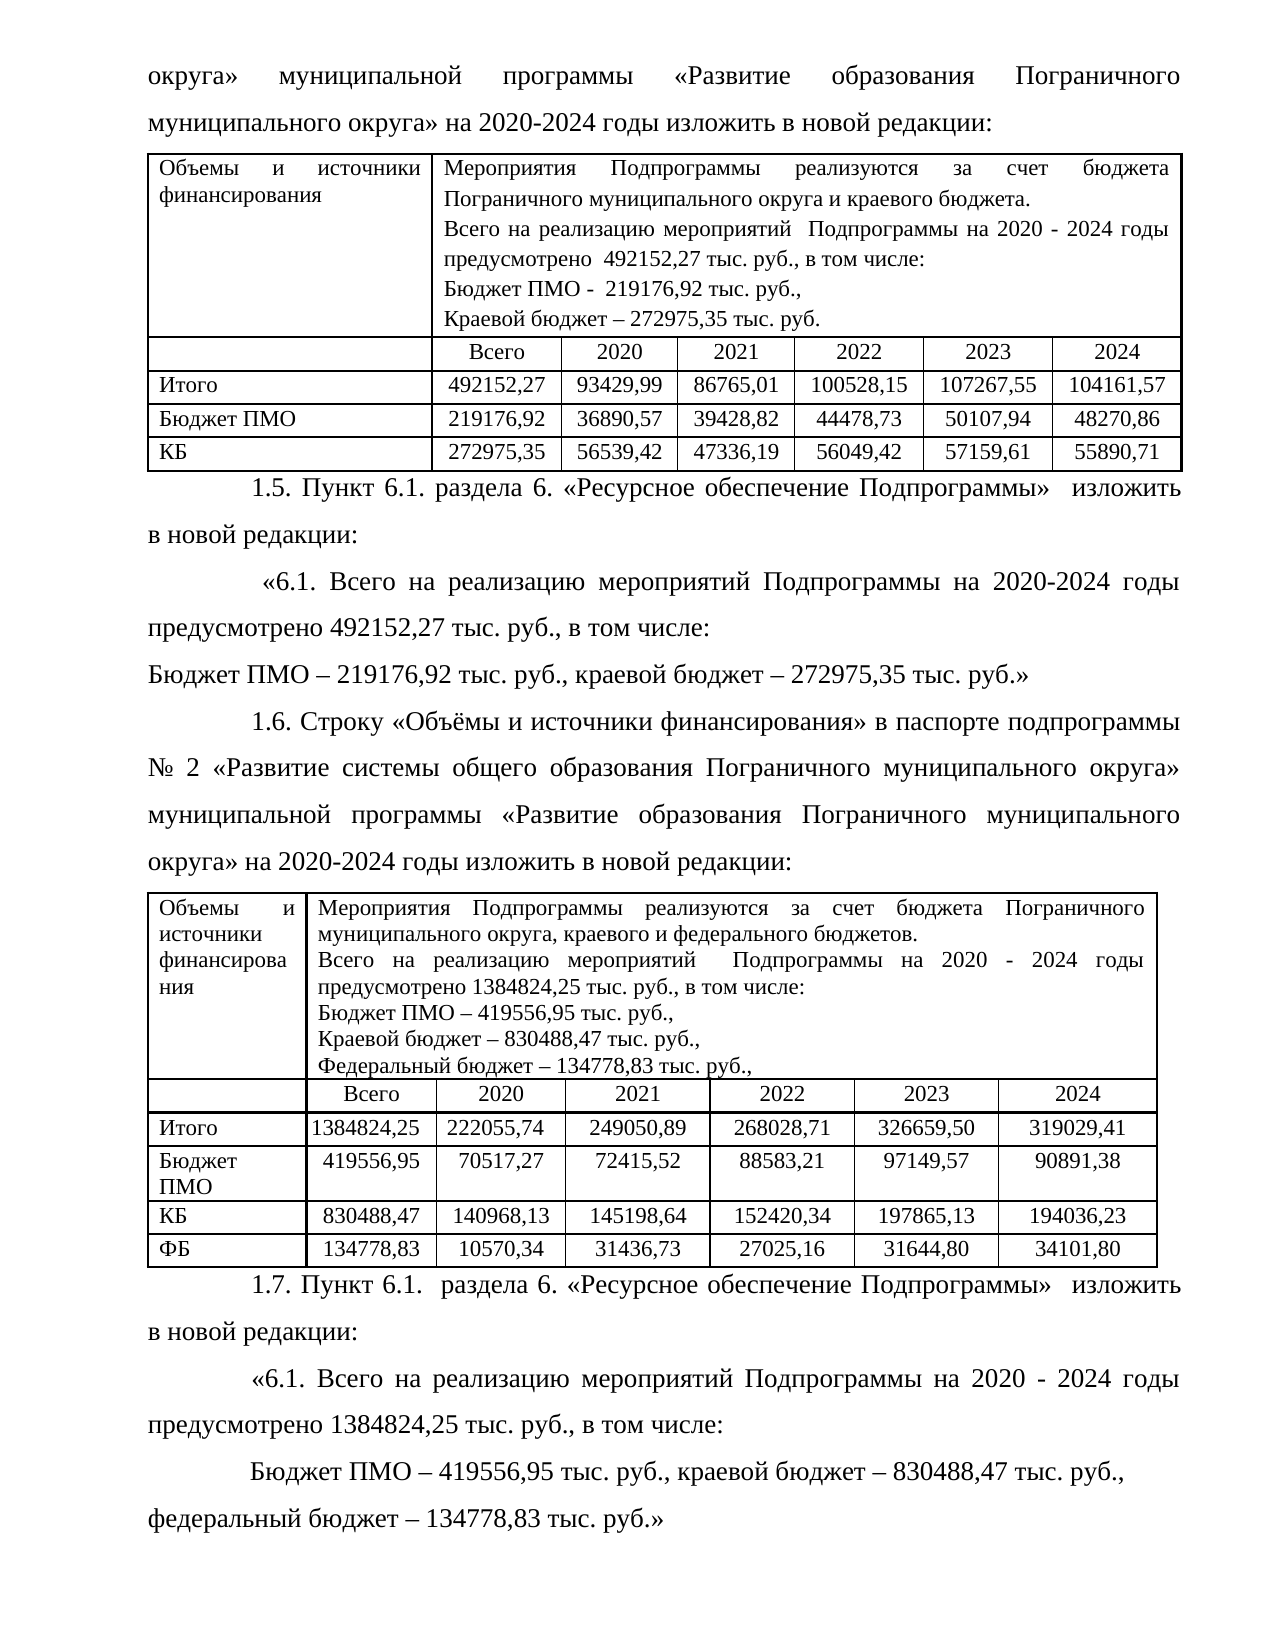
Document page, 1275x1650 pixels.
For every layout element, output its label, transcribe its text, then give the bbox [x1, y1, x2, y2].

table_cell 326659,50 [855, 1114, 998, 1145]
table_cell 31644,80 [855, 1235, 998, 1266]
table_cell 72415,52 [566, 1147, 709, 1199]
table_cell 31436,73 [566, 1235, 709, 1266]
table_cell 2023 [855, 1080, 998, 1111]
table_cell 134778,83 [308, 1235, 436, 1266]
table_cell [149, 1080, 305, 1111]
text федеральный бюджет – 134778,83 тыс. руб.» [148, 1502, 1181, 1533]
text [148, 59, 1181, 137]
table_cell 90891,38 [999, 1147, 1156, 1199]
text 1.7. Пункт 6.1. раздела 6. «Ресурсное обеспечение Подпрограммы» изложить в новой редакции: [148, 1268, 1181, 1346]
table_cell 86765,01 [678, 372, 794, 403]
table_cell 197865,13 [855, 1202, 998, 1233]
table_cell [149, 338, 431, 369]
list Бюджет ПМО – 219176,92 тыс. руб., краевой бюджет – 272975,35 тыс. руб.» [148, 658, 1181, 689]
table_cell 492152,27 [433, 372, 561, 403]
table_cell 2022 [711, 1080, 854, 1111]
table_cell 272975,35 [433, 438, 561, 469]
table_cell КБ [149, 438, 431, 469]
table_cell 55890,71 [1053, 438, 1180, 469]
table_cell 2021 [678, 338, 794, 369]
table_cell 249050,89 [566, 1114, 709, 1145]
table_cell 39428,82 [678, 405, 794, 436]
text «6.1. Всего на реализацию мероприятий Подпрограммы на 2020-2024 годы предусмотрено 492152,27 тыс. руб., в том числе: [148, 565, 1181, 643]
table_header Объемы и источники финансирования [149, 155, 431, 336]
table_cell 57159,61 [924, 438, 1052, 469]
table_cell 2024 [1053, 338, 1180, 369]
table_cell 36890,57 [562, 405, 677, 436]
table_cell 222055,74 [437, 1114, 565, 1145]
table_cell Бюджет ПМО [149, 1147, 305, 1199]
table_cell 44478,73 [795, 405, 923, 436]
table_cell 27025,16 [711, 1235, 854, 1266]
table_cell 56049,42 [795, 438, 923, 469]
table_cell 319029,41 [999, 1114, 1156, 1145]
table_header Объемы и источники финансирования [149, 894, 305, 1078]
table_cell Бюджет ПМО [149, 405, 431, 436]
table_cell 2020 [562, 338, 677, 369]
table_cell Итого [149, 372, 431, 403]
table_cell 140968,13 [437, 1202, 565, 1233]
table_cell Итого [149, 1114, 305, 1145]
table_header Мероприятия Подпрограммы реализуются за счет бюджета Пограничного муниципального округа и краевого бюджета. Всего на реализацию мероприятий Подпрограммы на 2020 - 2024 годы предусмотрено 492152,27 тыс. руб., в том числе: Бюджет ПМО - 219176,92 тыс. руб., Краевой бюджет – 272975,35 тыс. руб. [433, 155, 1180, 336]
table_cell 93429,99 [562, 372, 677, 403]
table_cell 2020 [437, 1080, 565, 1111]
list Бюджет ПМО – 419556,95 тыс. руб., краевой бюджет – 830488,47 тыс. руб., [148, 1455, 1181, 1486]
table_cell 152420,34 [711, 1202, 854, 1233]
text 1.5. Пункт 6.1. раздела 6. «Ресурсное обеспечение Подпрограммы» изложить в новой редакции: [148, 472, 1181, 549]
table_cell 10570,34 [437, 1235, 565, 1266]
text 1.6. Строку «Объёмы и источники финансирования» в паспорте подпрограммы № 2 «Развитие системы общего образования Пограничного муниципального округа» муниципальной программы «Развитие образования Пограничного муниципального округа» на 2020-2024 годы изложить в новой редакции: [148, 705, 1181, 876]
text «6.1. Всего на реализацию мероприятий Подпрограммы на 2020 - 2024 годы предусмотрено 1384824,25 тыс. руб., в том числе: [148, 1362, 1181, 1439]
table_header Мероприятия Подпрограммы реализуются за счет бюджета Пограничного муниципального округа, краевого и федерального бюджетов. Всего на реализацию мероприятий Подпрограммы на 2020 - 2024 годы предусмотрено 1384824,25 тыс. руб., в том числе: Бюджет ПМО – 419556,95 тыс. руб., Краевой бюджет – 830488,47 тыс. руб., Федеральный бюджет – 134778,83 тыс. руб., [308, 894, 1156, 1078]
table_cell 219176,92 [433, 405, 561, 436]
table_cell 56539,42 [562, 438, 677, 469]
table_cell 88583,21 [711, 1147, 854, 1199]
table_cell 1384824,25 [308, 1114, 436, 1145]
table_cell 104161,57 [1053, 372, 1180, 403]
table_cell КБ [149, 1202, 305, 1233]
table_cell 268028,71 [711, 1114, 854, 1145]
table_cell Всего [308, 1080, 436, 1111]
table_cell 2022 [795, 338, 923, 369]
table_cell 2021 [566, 1080, 709, 1111]
table_cell 34101,80 [999, 1235, 1156, 1266]
table_cell 48270,86 [1053, 405, 1180, 436]
table_cell 2024 [999, 1080, 1156, 1111]
table_cell 47336,19 [678, 438, 794, 469]
table_cell 145198,64 [566, 1202, 709, 1233]
table_cell ФБ [149, 1235, 305, 1266]
table_cell 107267,55 [924, 372, 1052, 403]
table_cell 419556,95 [308, 1147, 436, 1199]
table_cell 194036,23 [999, 1202, 1156, 1233]
table_cell 97149,57 [855, 1147, 998, 1199]
table_cell 830488,47 [308, 1202, 436, 1233]
table_cell 2023 [924, 338, 1052, 369]
table_cell 100528,15 [795, 372, 923, 403]
table_cell 50107,94 [924, 405, 1052, 436]
table_cell 70517,27 [437, 1147, 565, 1199]
table_cell Всего [433, 338, 561, 369]
